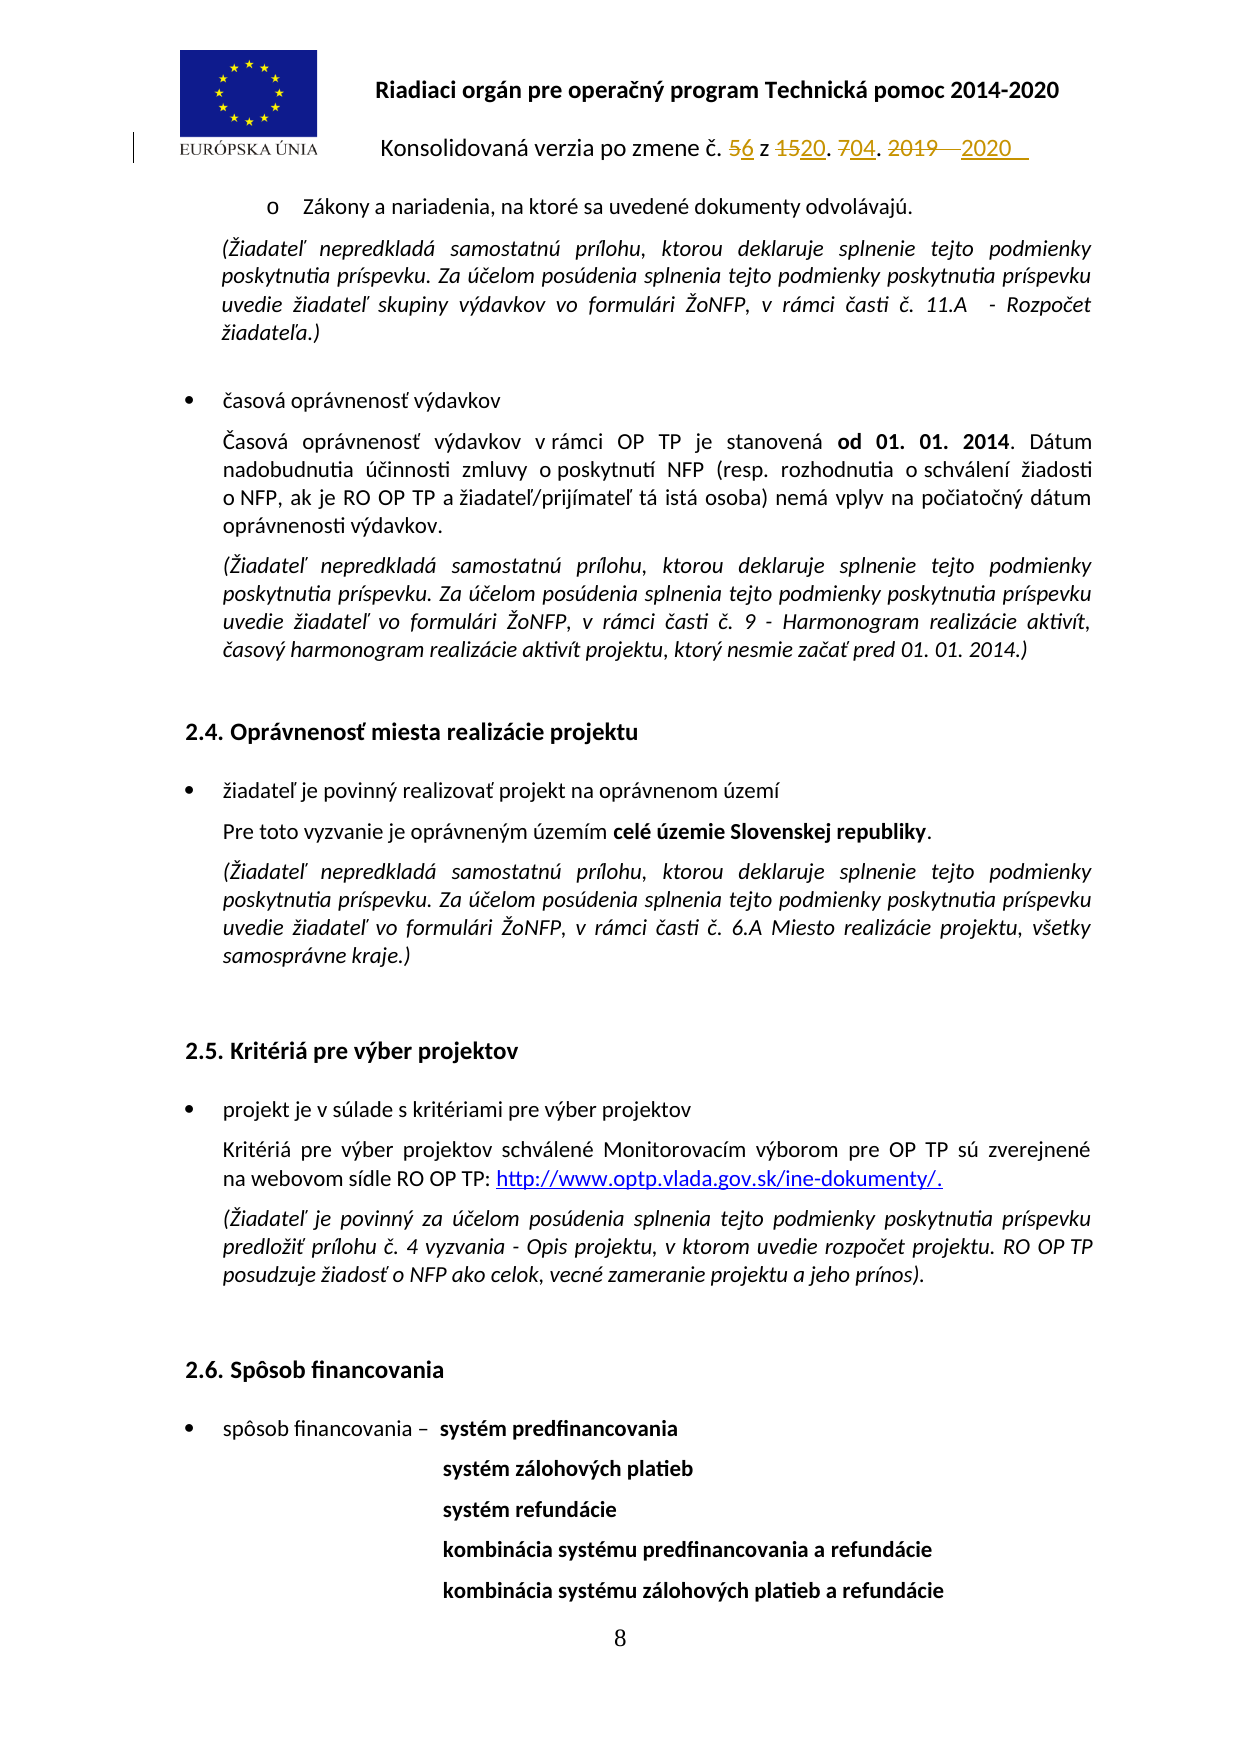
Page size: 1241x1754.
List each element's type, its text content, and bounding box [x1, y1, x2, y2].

list kombinácia systému predfinancovania a refundácie [370, 1535, 1093, 1563]
list (Žiadateľ nepredkladá samostatnú prílohu, ktorou deklaruje splnenie tejto podmienky poskytnutia príspevku. Za účelom posúdenia splnenia tejto podmienky poskytnutia príspevku uvedie žiadateľ vo formulári ŽoNFP, v rámci časti č. 9 - Harmonogram realizácie aktivít, časový harmonogram realizácie aktivít projektu, ktorý nesmie začať pred 01. 01. 2014.) [223, 551, 1093, 663]
list (Žiadateľ nepredkladá samostatnú prílohu, ktorou deklaruje splnenie tejto podmienky poskytnutia príspevku. Za účelom posúdenia splnenia tejto podmienky poskytnutia príspevku uvedie žiadateľ vo formulári ŽoNFP, v rámci časti č. 6.A Miesto realizácie projektu, všetky samosprávne kraje.) [223, 857, 1093, 969]
list systém zálohových platieb [370, 1454, 1093, 1482]
list časová oprávnenosť výdavkov [185, 386, 1093, 414]
list Zákony a nariadenia, na ktoré sa uvedené dokumenty odvolávajú. [266, 192, 1093, 221]
list (Žiadateľ je povinný za účelom posúdenia splnenia tejto podmienky poskytnutia príspevku predložiť prílohu č. 4 vyzvania - Opis projektu, v ktorom uvedie rozpočet projektu. RO OP TP posudzuje žiadosť o NFP ako celok, vecné zameranie projektu a jeho prínos). [223, 1204, 1093, 1288]
list kombinácia systému zálohových platieb a refundácie [370, 1576, 1093, 1604]
list (Žiadateľ nepredkladá samostatnú prílohu, ktorou deklaruje splnenie tejto podmienky poskytnutia príspevku. Za účelom posúdenia splnenia tejto podmienky poskytnutia príspevku uvedie žiadateľ skupiny výdavkov vo formulári ŽoNFP, v rámci časti č. 11.A - Rozpočet žiadateľa.) [221, 234, 1093, 346]
list Spôsob financovania [185, 1354, 1093, 1384]
list Kritériá pre výber projektov [185, 1035, 1093, 1066]
list žiadateľ je povinný realizovať projekt na oprávnenom území [185, 776, 1093, 804]
list Časová oprávnenosť výdavkov v rámci OP TP je stanovená od 01. 01. 2014. Dátum nadobudnutia účinnosti zmluvy o poskytnutí NFP (resp. rozhodnutia o schválení žiadosti o NFP, ak je RO OP TP a žiadateľ/prijímateľ tá istá osoba) nemá vplyv na počiatočný dátum oprávnenosti výdavkov. [223, 427, 1093, 539]
list Oprávnenosť miesta realizácie projektu [185, 716, 1093, 747]
list Pre toto vyzvanie je oprávneným územím celé územie Slovenskej republiky. [223, 817, 1093, 845]
picture [179, 50, 318, 155]
list spôsob financovania – systém predfinancovania [185, 1414, 1093, 1442]
list projekt je v súlade s kritériami pre výber projektov [185, 1095, 1093, 1123]
list systém refundácie [370, 1495, 1093, 1523]
list Kritériá pre výber projektov schválené Monitorovacím výborom pre OP TP sú zverejnené na webovom sídle RO OP TP: http://www.optp.vlada.gov.sk/ine-dokumenty/. [223, 1136, 1093, 1192]
